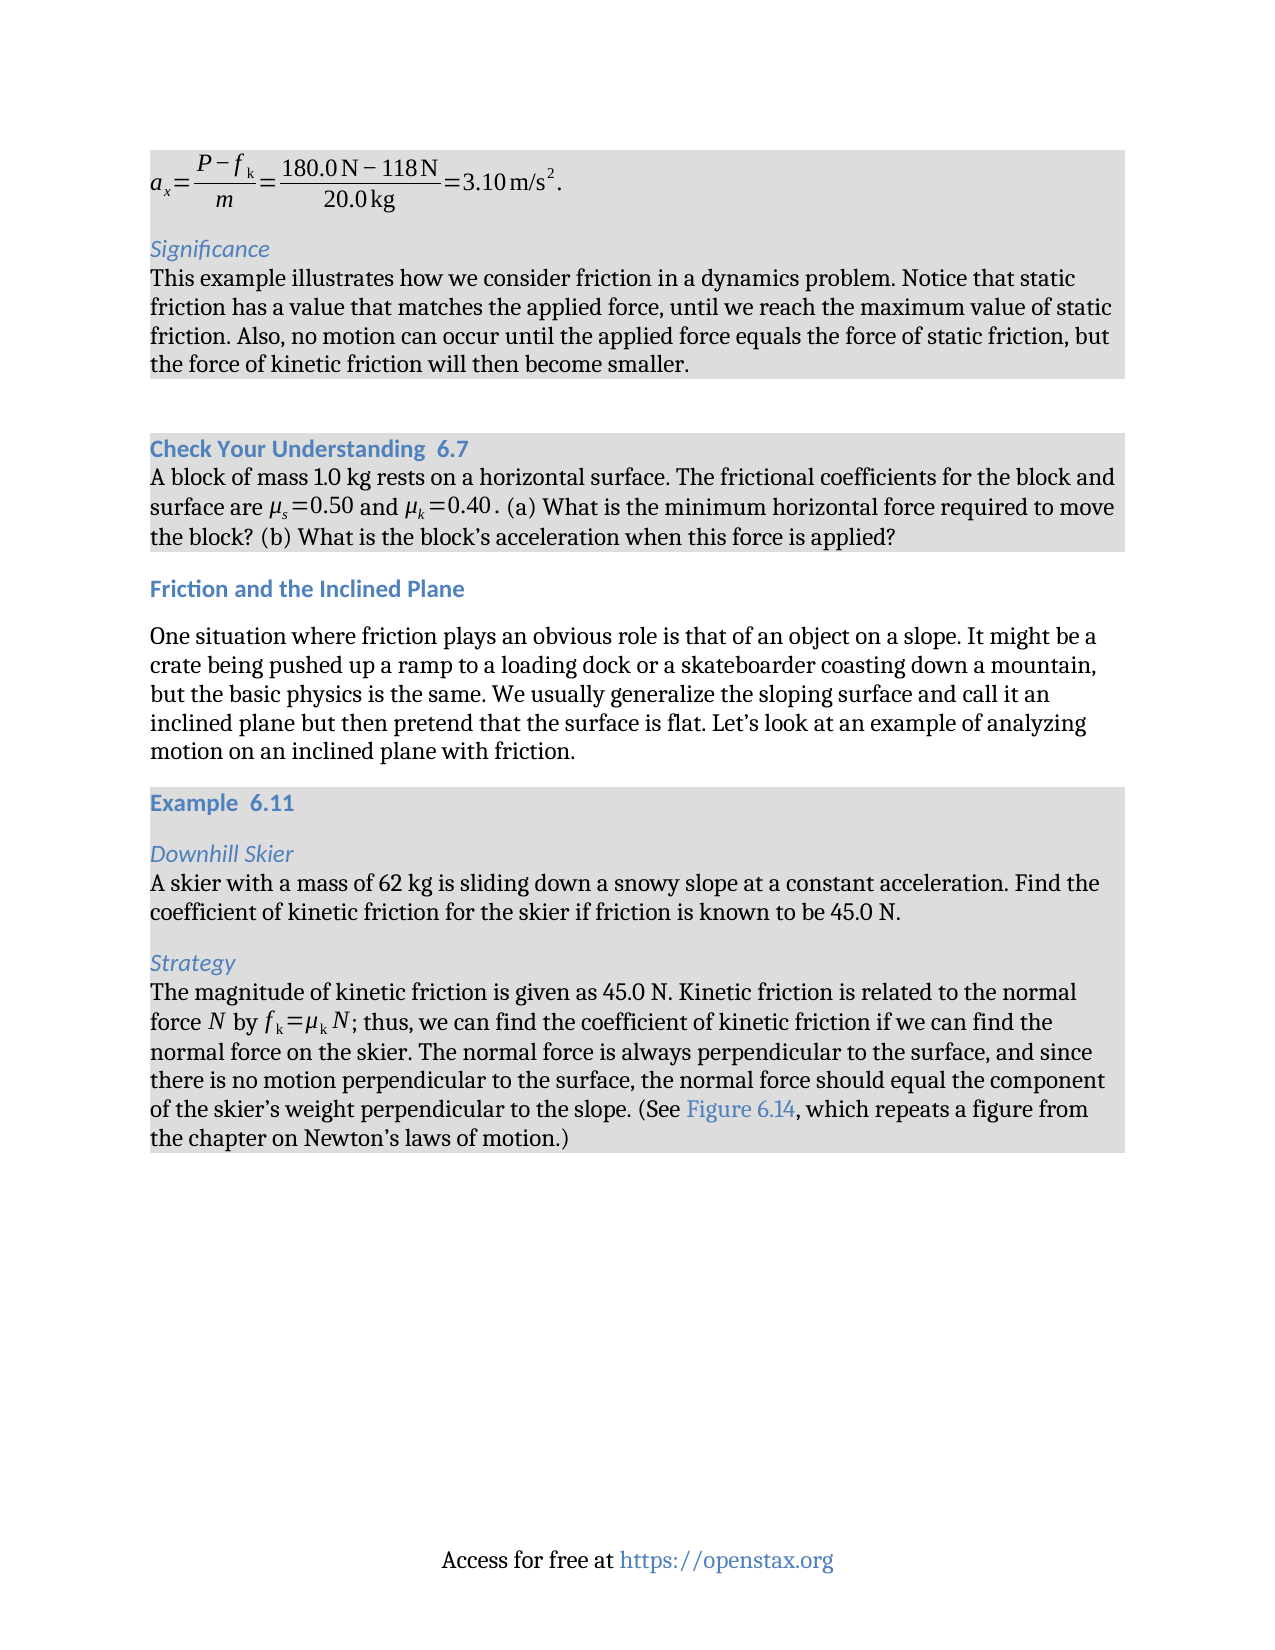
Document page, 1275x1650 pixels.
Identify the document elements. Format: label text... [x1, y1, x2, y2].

text A skier with a mass of 62 kg is sliding down a snowy slope at a constant acceleration. Find the coefficient of kinetic friction for the skier if friction is known to be 45.0 N. [150, 869, 1125, 926]
text One situation where friction plays an obvious role is that of an object on a slope. It might be a crate being pushed up a ramp to a loading dock or a skateboarder coasting down a mountain, but the basic physics is the same. We usually generalize the sloping surface and call it an inclined plane but then pretend that the surface is flat. Let’s look at an example of analyzing motion on an inclined plane with friction. [150, 622, 1125, 766]
text The magnitude of kinetic friction is given as 45.0 N. Kinetic friction is related to the normal force by ; thus, we can find the coefficient of kinetic friction if we can find the normal force on the skier. The normal force is always perpendicular to the surface, and since there is no motion perpendicular to the surface, the normal force should equal the component of the skier’s weight perpendicular to the slope. (See Figure 6.14, which repeats a figure from the chapter on Newton’s laws of motion.) [150, 977, 1125, 1153]
subtitle Strategy [150, 947, 1125, 977]
subtitle Friction and the Inclined Plane [150, 573, 1125, 603]
subtitle Downhill Skier [150, 838, 1125, 869]
subtitle Significance [150, 233, 1125, 264]
subtitle Example 6.11 [150, 787, 1125, 817]
text A block of mass 1.0 kg rests on a horizontal surface. The frictional coefficients for the block and surface are and (a) What is the minimum horizontal force required to move the block? (b) What is the block’s acceleration when this force is applied? [150, 463, 1125, 552]
text This example illustrates how we consider friction in a dynamics problem. Notice that static friction has a value that matches the applied force, until we reach the maximum value of static friction. Also, no motion can occur until the applied force equals the force of static friction, but the force of kinetic friction will then become smaller. [150, 264, 1125, 379]
subtitle Check Your Understanding 6.7 [150, 433, 1125, 463]
